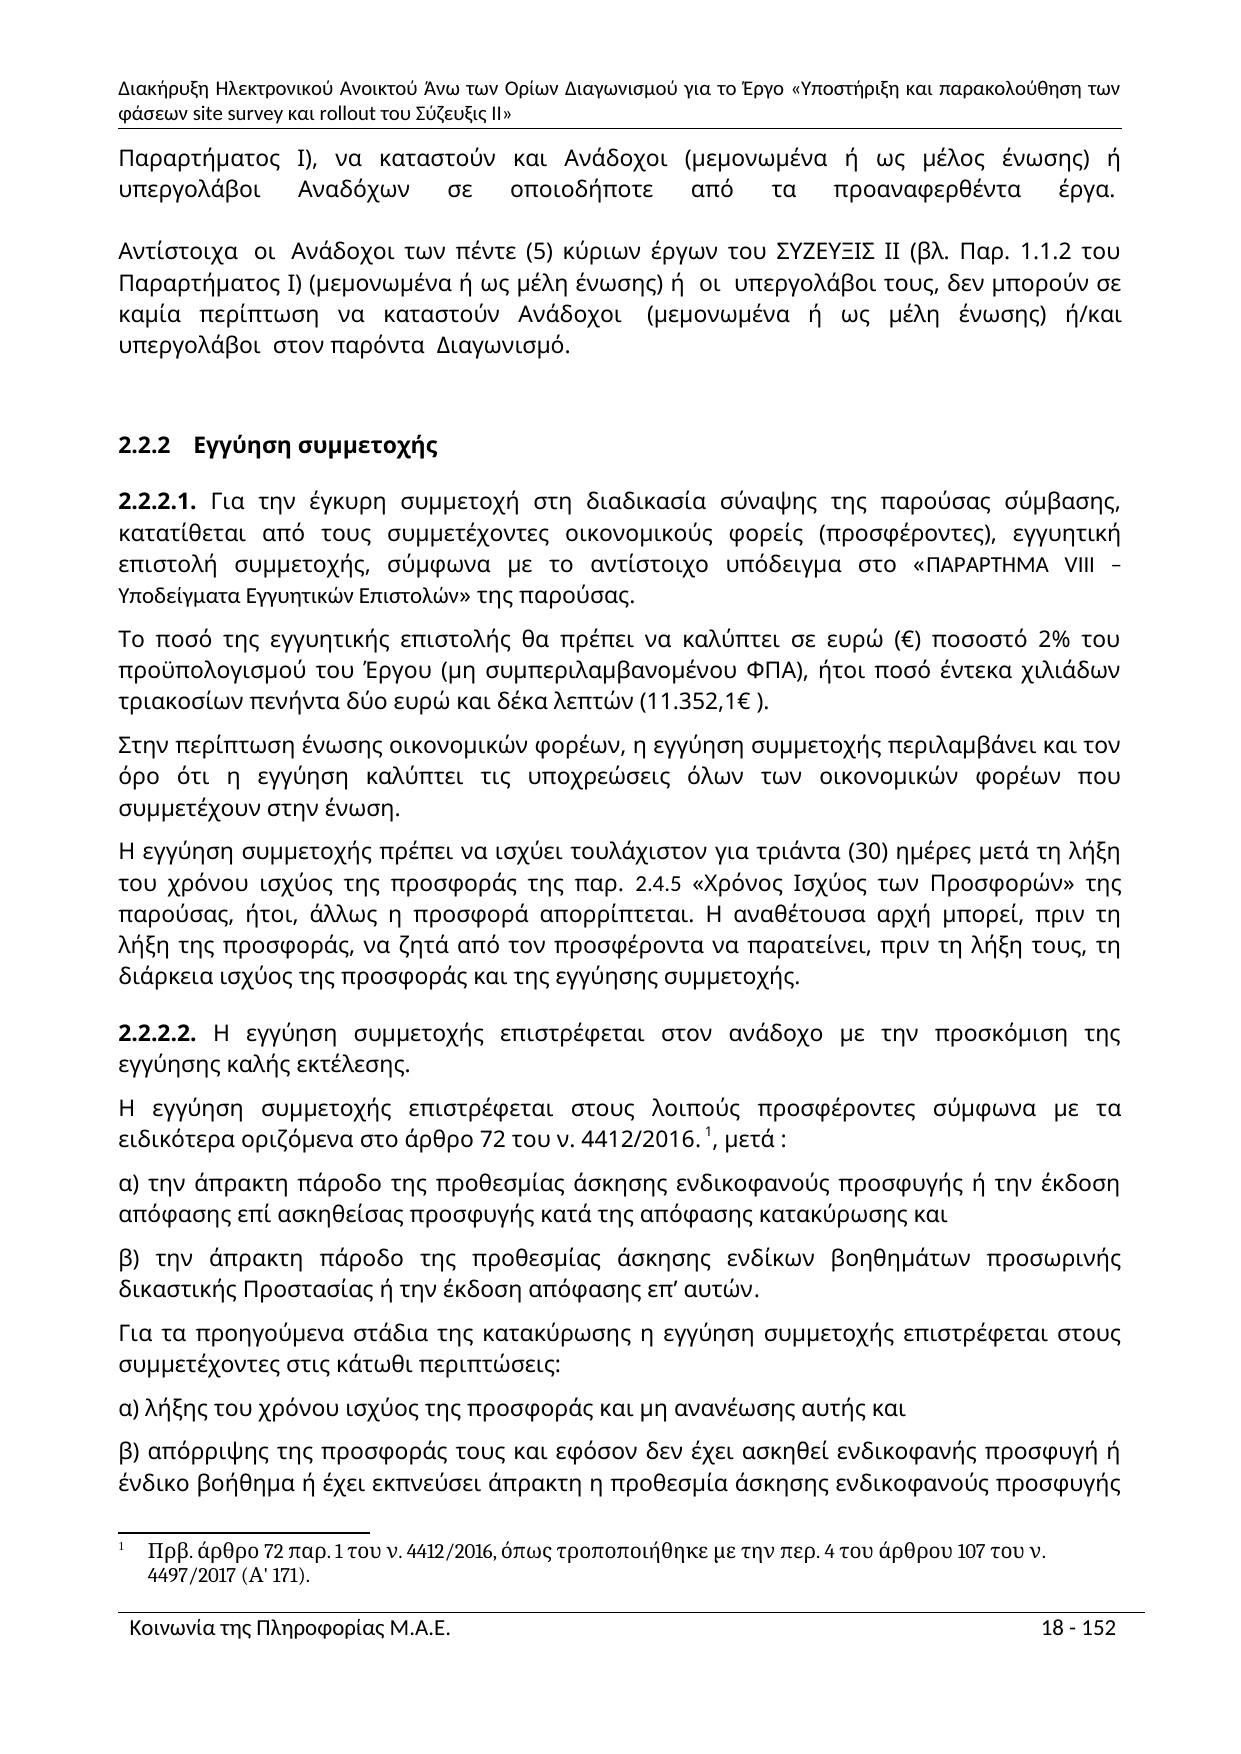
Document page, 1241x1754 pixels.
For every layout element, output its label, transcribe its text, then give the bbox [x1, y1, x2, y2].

list 2.2.2.1. Για την έγκυρη συμμετοχή στη διαδικασία σύναψης της παρούσας σύμβασης, κατατίθεται από τους συμμετέχοντες οικονομικούς φορείς (προσφέροντες), εγγυητική επιστολή συμμετοχής, σύμφωνα με το αντίστοιχο υπόδειγμα στο «ΠΑΡΑΡΤΗΜΑ VIII – Υποδείγματα Εγγυητικών Επιστολών» της παρούσας. [118, 485, 1122, 610]
text α) την άπρακτη πάροδο της προθεσμίας άσκησης ενδικοφανούς προσφυγής ή την έκδοση απόφασης επί ασκηθείσας προσφυγής κατά της απόφασης κατακύρωσης και [118, 1166, 1122, 1229]
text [118, 141, 1122, 360]
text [118, 1435, 1122, 1498]
text Η εγγύηση συμμετοχής επιστρέφεται στους λοιπούς προσφέροντες σύμφωνα με τα ειδικότερα οριζόμενα στο άρθρο 72 του ν. 4412/2016. , μετά : [118, 1091, 1122, 1154]
text Για τα προηγούμενα στάδια της κατακύρωσης η εγγύηση συμμετοχής επιστρέφεται στους συμμετέχοντες στις κάτωθι περιπτώσεις: [118, 1316, 1122, 1379]
text Στην περίπτωση ένωσης οικονομικών φορέων, η εγγύηση συμμετοχής περιλαμβάνει και τον όρο ότι η εγγύηση καλύπτει τις υποχρεώσεις όλων των οικονομικών φορέων που συμμετέχουν στην ένωση. [118, 729, 1122, 823]
text Η εγγύηση συμμετοχής πρέπει να ισχύει τουλάχιστον για τριάντα (30) ημέρες μετά τη λήξη του χρόνου ισχύος της προσφοράς της παρ. 2.4.5 «Χρόνος Ισχύος των Προσφορών» της παρούσας, ήτοι, άλλως η προσφορά απορρίπτεται. Η αναθέτουσα αρχή μπορεί, πριν τη λήξη της προσφοράς, να ζητά από τον προσφέροντα να παρατείνει, πριν τη λήξη τους, τη διάρκεια ισχύος της προσφοράς και της εγγύησης συμμετοχής. [118, 835, 1122, 991]
text Το ποσό της εγγυητικής επιστολής θα πρέπει να καλύπτει σε ευρώ (€) ποσοστό 2% του προϋπολογισμού του Έργου (μη συμπεριλαμβανομένου ΦΠΑ), ήτοι ποσό έντεκα χιλιάδων τριακοσίων πενήντα δύο ευρώ και δέκα λεπτών (11.352,1€ ). [118, 623, 1122, 716]
subtitle Εγγύηση συμμετοχής [118, 429, 1122, 460]
list 2.2.2.2. Η εγγύηση συμμετοχής επιστρέφεται στον ανάδοχο με την προσκόμιση της εγγύησης καλής εκτέλεσης. [118, 1016, 1122, 1079]
text α) λήξης του χρόνου ισχύος της προσφοράς και μη ανανέωσης αυτής και [118, 1391, 1122, 1423]
text β) την άπρακτη πάροδο της προθεσμίας άσκησης ενδίκων βοηθημάτων προσωρινής δικαστικής Προστασίας ή την έκδοση απόφασης επ’ αυτών. [118, 1241, 1122, 1304]
